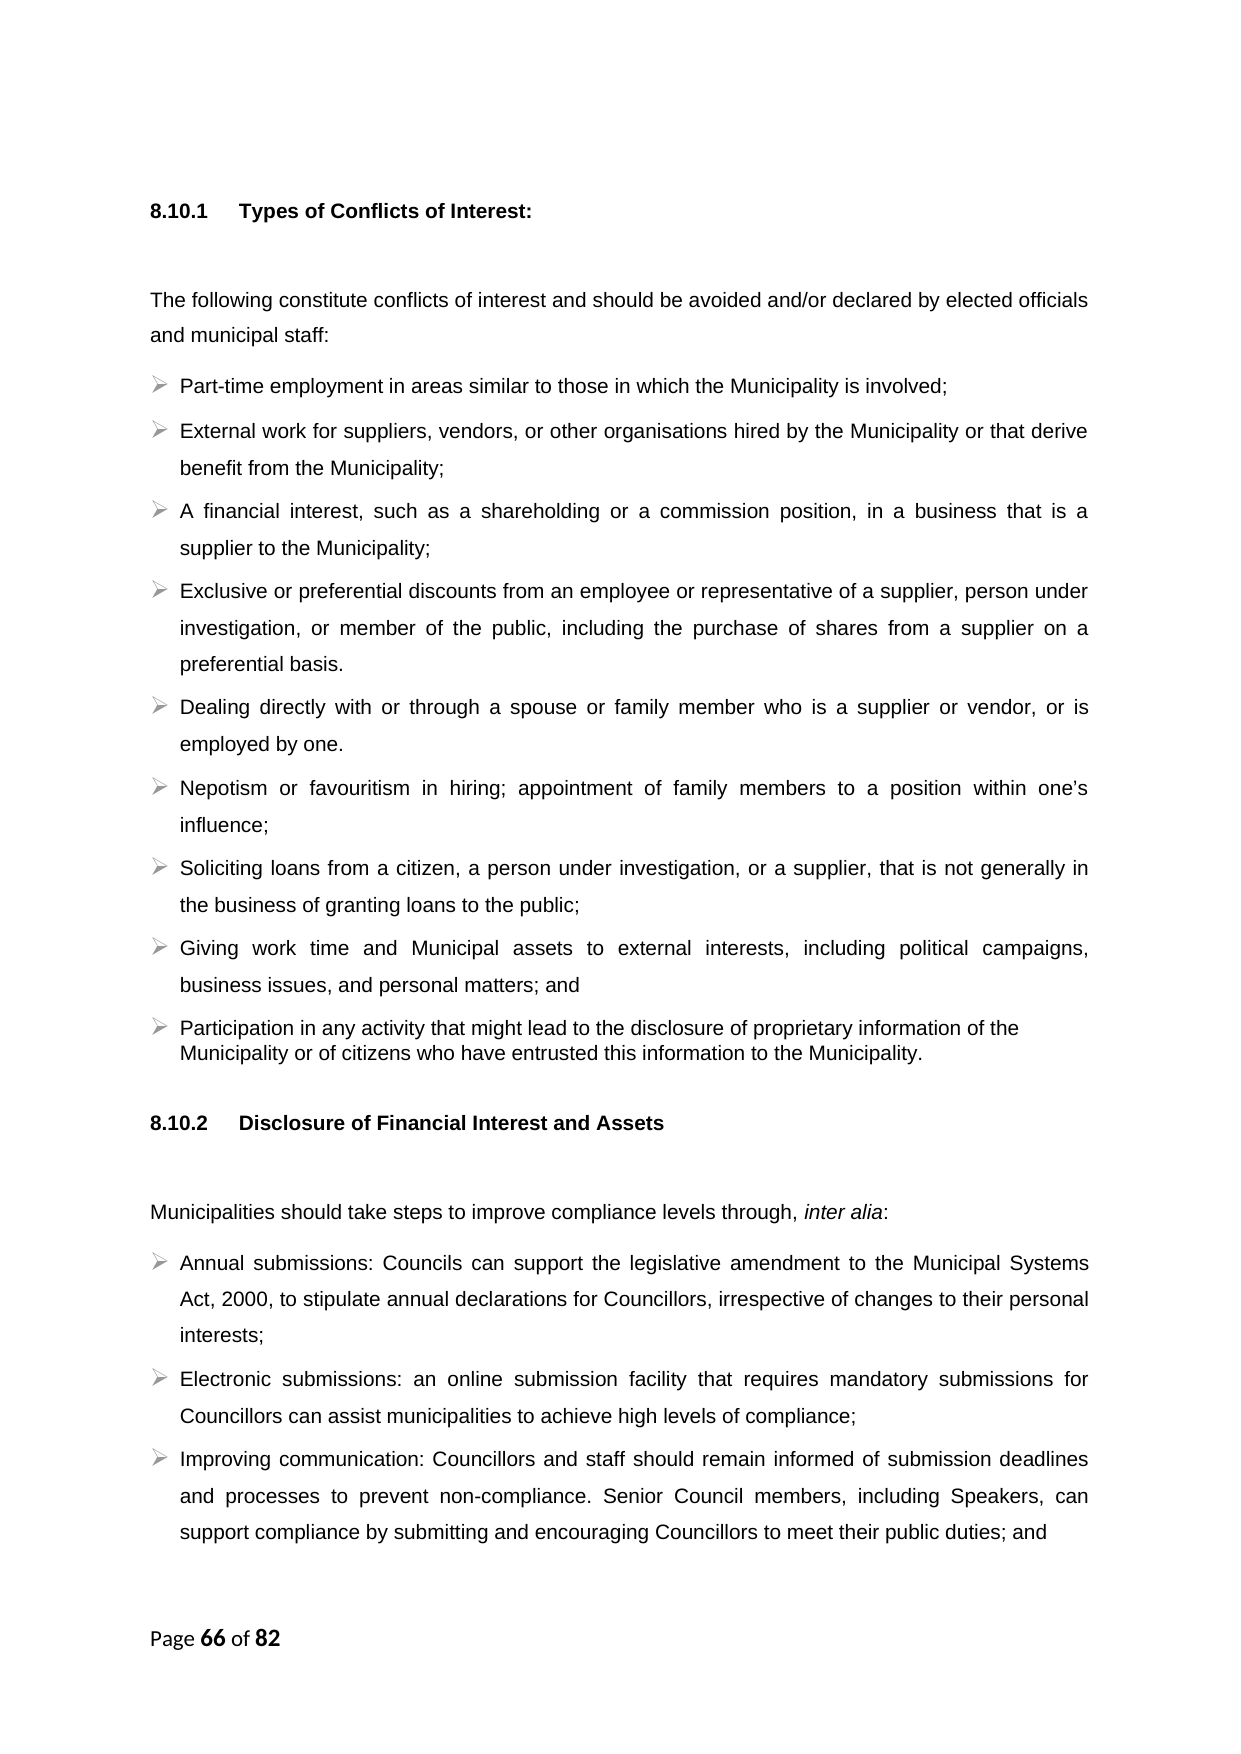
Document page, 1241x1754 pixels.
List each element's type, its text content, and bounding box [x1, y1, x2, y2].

text The following constitute conflicts of interest and should be avoided and/or declared by elected officials and municipal staff: [150, 287, 1090, 347]
text Improving communication: Councillors and staff should remain informed of submission deadlines and processes to prevent non-compliance. Senior Council members, including Speakers, can support compliance by submitting and encouraging Councillors to meet their public duties; and [150, 1447, 1090, 1543]
text Soliciting loans from a citizen, a person under investigation, or a supplier, that is not generally in the business of granting loans to the public; [150, 856, 1090, 917]
subtitle 8.10.2 Disclosure of Financial Interest and Assets [150, 1111, 1090, 1135]
text Electronic submissions: an online submission facility that requires mandatory submissions for Councillors can assist municipalities to achieve high levels of compliance; [150, 1366, 1090, 1427]
subtitle 8.10.1 Types of Conflicts of Interest: [150, 198, 1090, 222]
text A financial interest, such as a shareholding or a commission position, in a business that is a supplier to the Municipality; [150, 499, 1090, 560]
text Annual submissions: Councils can support the legislative amendment to the Municipal Systems Act, 2000, to stipulate annual declarations for Councillors, irrespective of changes to their personal interests; [150, 1250, 1090, 1347]
text Municipalities should take steps to improve compliance levels through, inter alia: [150, 1200, 1090, 1224]
text Participation in any activity that might lead to the disclosure of proprietary information of the Municipality or of citizens who have entrusted this information to the Municipality. [150, 1016, 1090, 1065]
text Exclusive or preferential discounts from an employee or representative of a supplier, person under investigation, or member of the public, including the purchase of shares from a supplier on a preferential basis. [150, 579, 1090, 676]
text Nepotism or favouritism in hiring; appointment of family members to a position within one’s influence; [150, 775, 1090, 836]
text Dealing directly with or through a spouse or family member who is a supplier or vendor, or is employed by one. [150, 695, 1090, 756]
text External work for suppliers, vendors, or other organisations hired by the Municipality or that derive benefit from the Municipality; [150, 419, 1090, 479]
text Part-time employment in areas similar to those in which the Municipality is involved; [150, 374, 1090, 399]
text Giving work time and Municipal assets to external interests, including political campaigns, business issues, and personal matters; and [150, 936, 1090, 997]
